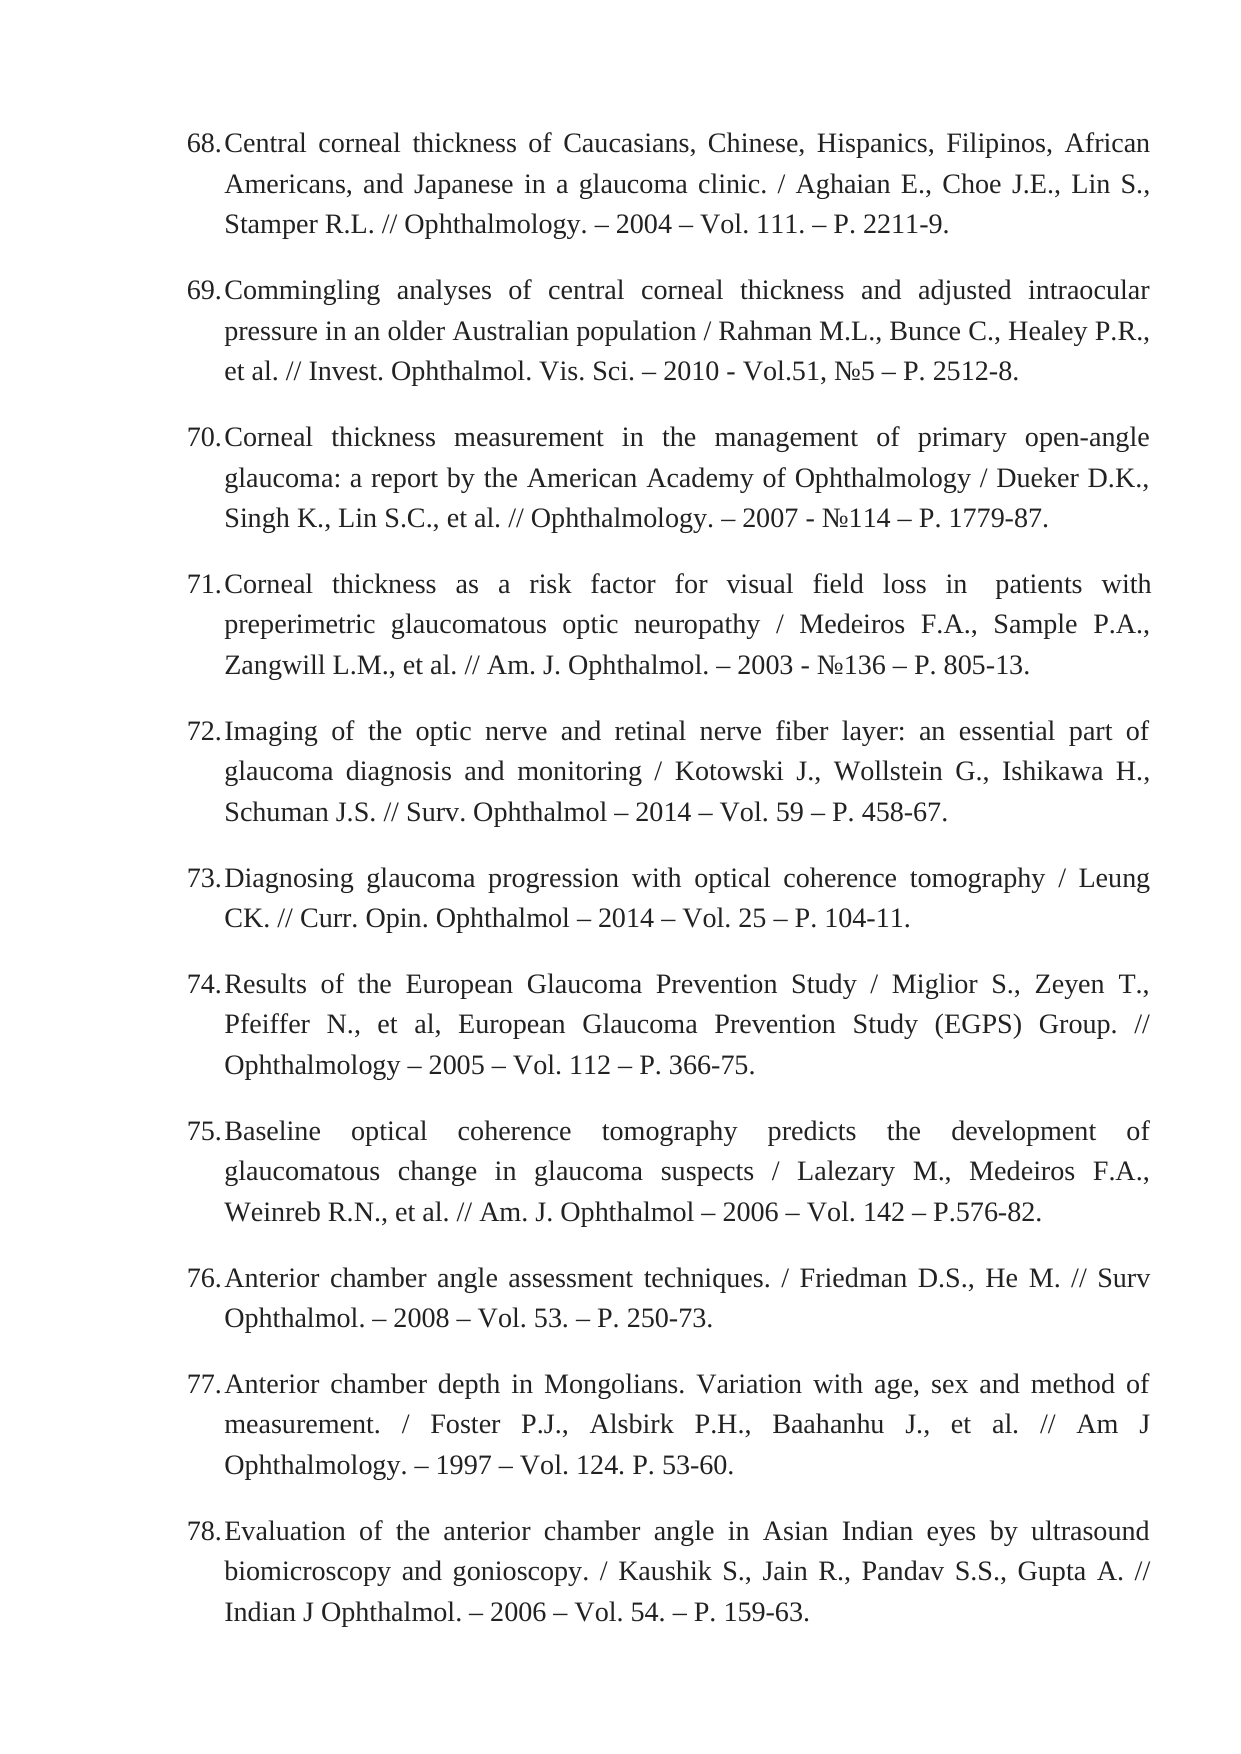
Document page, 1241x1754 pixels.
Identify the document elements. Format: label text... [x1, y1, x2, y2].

list Baseline optical coherence tomography predicts the development of glaucomatous change in glaucoma suspects / Lalezary M., Medeiros F.A., Weinreb R.N., et al. // Am. J. Ophthalmol – 2006 – Vol. 142 – Р.576-82. [187, 1106, 1152, 1227]
list Results of the European Glaucoma Prevention Study / Miglior S., Zeyen T., Pfeiffer N., et al, European Glaucoma Prevention Study (EGPS) Group. // Ophthalmology – 2005 – Vol. 112 – Р. 366-75. [187, 959, 1152, 1081]
list Anterior chamber angle assessment techniques. / Friedman D.S., He M. // Surv Ophthalmol. – 2008 – Vol. 53. – P. 250-73. [187, 1252, 1152, 1334]
list Anterior chamber depth in Mongolians. Variation with age, sex and method of measurement. / Foster P.J., Alsbirk P.H., Baahanhu J., et al. // Am J Ophthalmology. – 1997 – Vol. 124. P. 53-60. [187, 1359, 1152, 1481]
list Corneal thickness as a risk factor for visual field loss in patients with preperimetric glaucomatous optic neuropathy / Medeiros F.A., Sample P.A., Zangwill L.M., et al. // Am. J. Ophthalmol. – 2003 - №136 – Р. 805-13. [187, 559, 1152, 681]
list Central corneal thickness of Caucasians, Chinese, Hispanics, Filipinos, African Americans, and Japanese in a glaucoma clinic. / Aghaian E., Choe J.E., Lin S., Stamper R.L. // Ophthalmology. – 2004 – Vol. 111. – P. 2211-9. [187, 118, 1152, 240]
list Imaging of the optic nerve and retinal nerve fiber layer: an essential part of glaucoma diagnosis and monitoring / Kotowski J., Wollstein G., Ishikawa H., Schuman J.S. // Surv. Ophthalmol – 2014 – Vol. 59 – Р. 458-67. [187, 706, 1152, 827]
list Diagnosing glaucoma progression with optical coherence tomography / Leung CK. // Curr. Opin. Ophthalmol – 2014 – Vol. 25 – Р. 104-11. [187, 852, 1152, 934]
list Evaluation of the anterior chamber angle in Asian Indian eyes by ultrasound biomicroscopy and gonioscopy. / Kaushik S., Jain R., Pandav S.S., Gupta A. // Indian J Ophthalmol. – 2006 – Vol. 54. – P. 159-63. [187, 1506, 1152, 1627]
list Commingling analyses of central corneal thickness and adjusted intraocular pressure in an older Australian population / Rahman M.L., Bunce C., Healey P.R., et al. // Invest. Ophthalmol. Vis. Sci. – 2010 - Vol.51, №5 – Р. 2512-8. [187, 265, 1152, 387]
list Corneal thickness measurement in the management of primary open-angle glaucoma: a report by the American Academy of Ophthalmology / Dueker D.K., Singh K., Lin S.C., et al. // Ophthalmology. – 2007 - №114 – Р. 1779-87. [187, 412, 1152, 534]
